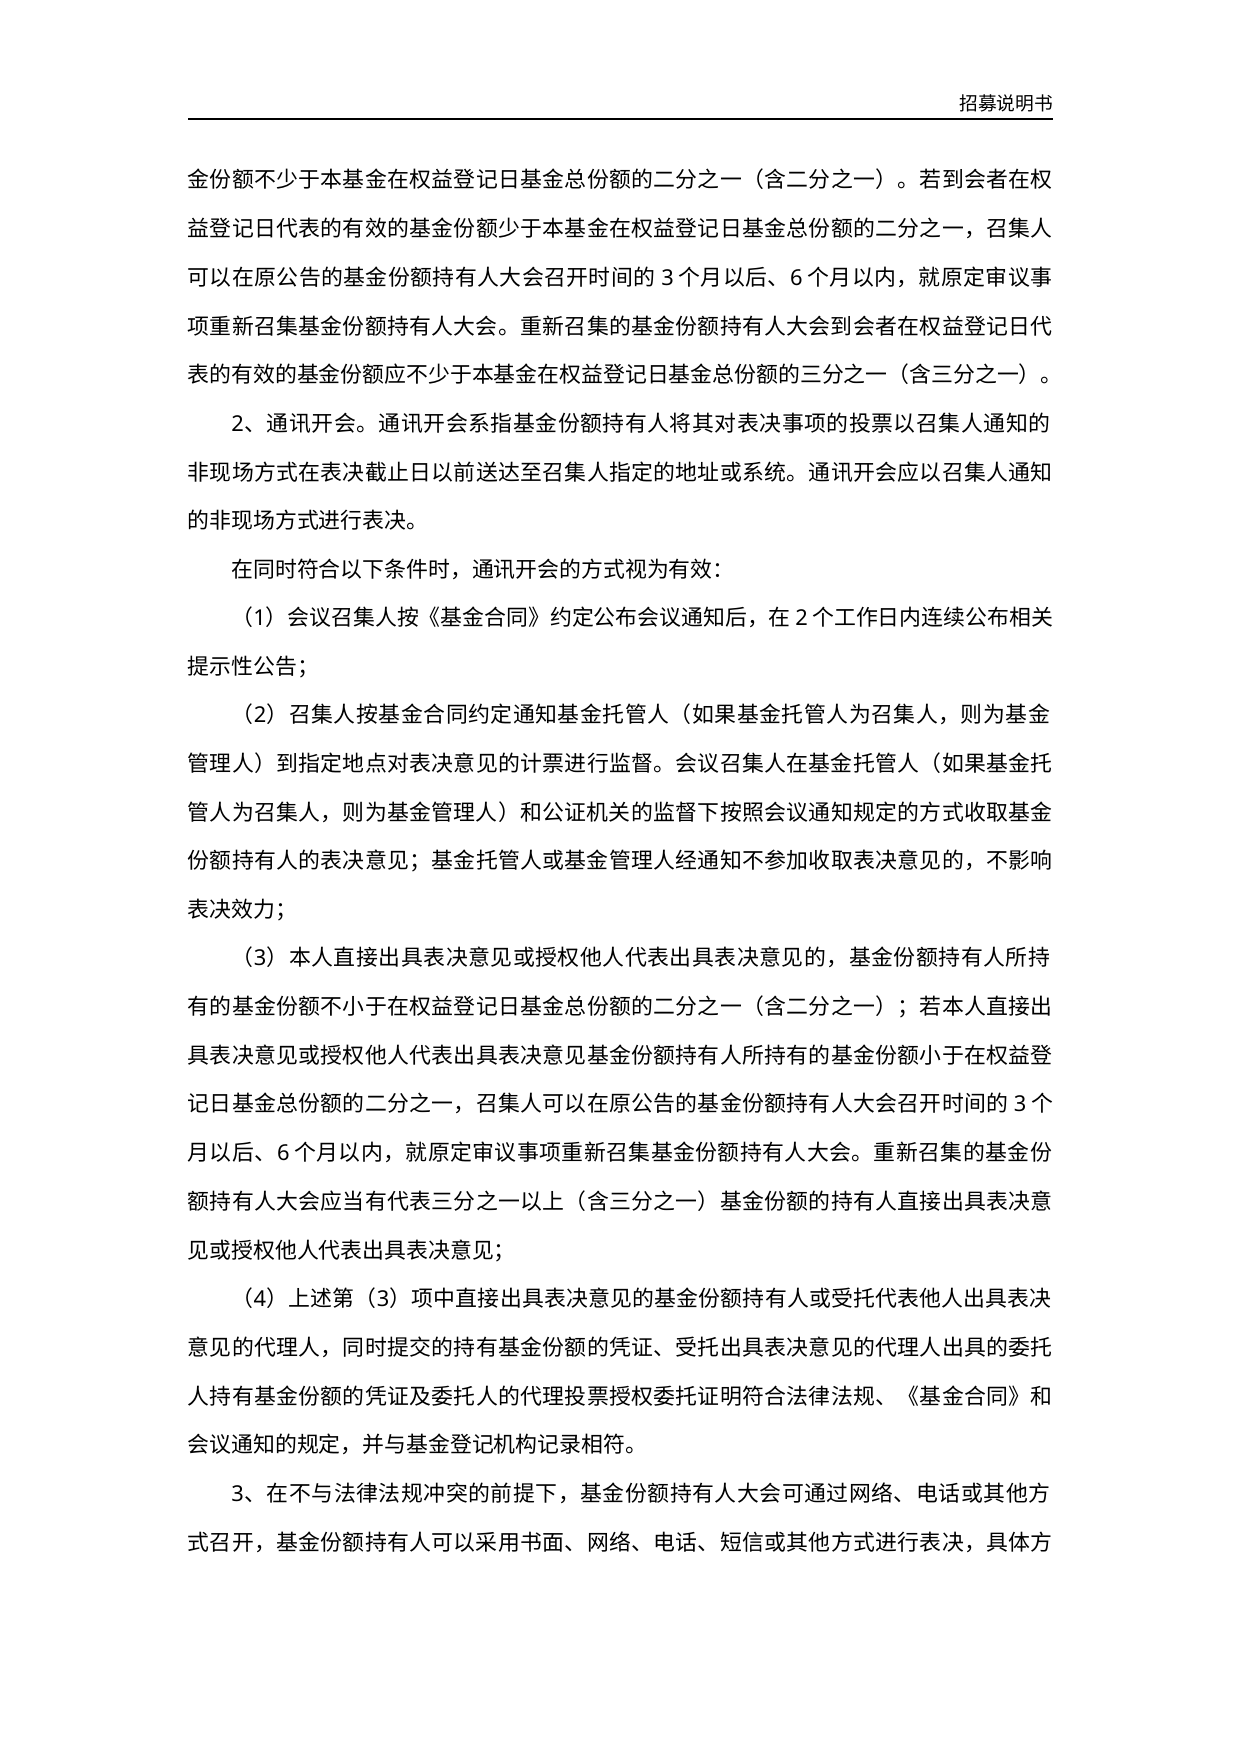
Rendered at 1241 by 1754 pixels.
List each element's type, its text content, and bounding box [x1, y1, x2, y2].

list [187, 1475, 1053, 1557]
list （2）召集人按基金合同约定通知基金托管人（如果基金托管人为召集人，则为基金管理人）到指定地点对表决意见的计票进行监督。会议召集人在基金托管人（如果基金托管人为召集人，则为基金管理人）和公证机关的监督下按照会议通知规定的方式收取基金份额持有人的表决意见；基金托管人或基金管理人经通知不参加收取表决意见的，不影响表决效力； [187, 697, 1053, 924]
list （4）上述第（3）项中直接出具表决意见的基金份额持有人或受托代表他人出具表决意见的代理人，同时提交的持有基金份额的凭证、受托出具表决意见的代理人出具的委托人持有基金份额的凭证及委托人的代理投票授权委托证明符合法律法规、《基金合同》和会议通知的规定，并与基金登记机构记录相符。 [187, 1281, 1053, 1459]
list （3）本人直接出具表决意见或授权他人代表出具表决意见的，基金份额持有人所持有的基金份额不小于在权益登记日基金总份额的二分之一（含二分之一）；若本人直接出具表决意见或授权他人代表出具表决意见基金份额持有人所持有的基金份额小于在权益登记日基金总份额的二分之一，召集人可以在原公告的基金份额持有人大会召开时间的3个月以后、6个月以内，就原定审议事项重新召集基金份额持有人大会。重新召集的基金份额持有人大会应当有代表三分之一以上（含三分之一）基金份额的持有人直接出具表决意见或授权他人代表出具表决意见； [187, 940, 1053, 1265]
list 2、通讯开会。通讯开会系指基金份额持有人将其对表决事项的投票以召集人通知的非现场方式在表决截止日以前送达至召集人指定的地址或系统。通讯开会应以召集人通知的非现场方式进行表决。 [187, 405, 1053, 535]
list 在同时符合以下条件时，通讯开会的方式视为有效： [187, 551, 1053, 584]
list （1）会议召集人按《基金合同》约定公布会议通知后，在2个工作日内连续公布相关提示性公告； [187, 599, 1053, 681]
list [187, 162, 1053, 389]
